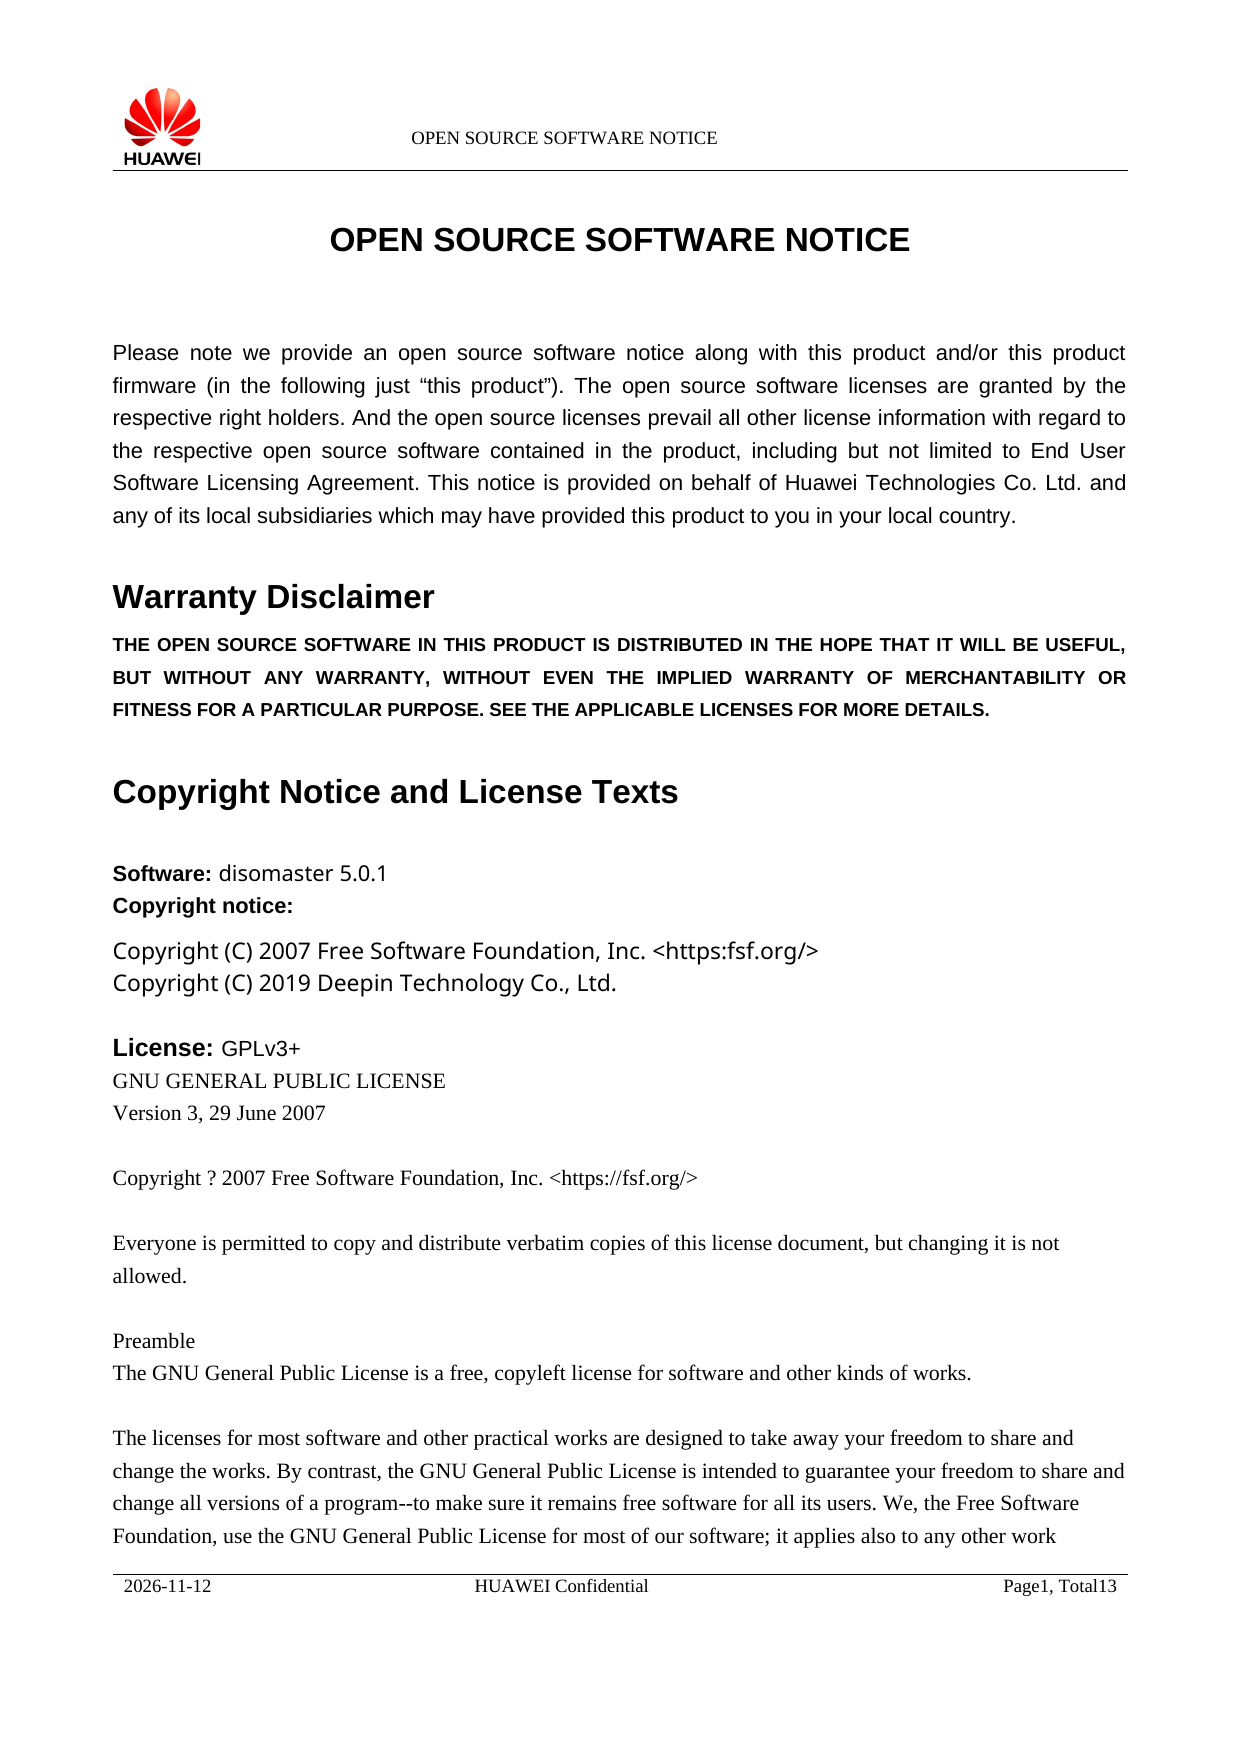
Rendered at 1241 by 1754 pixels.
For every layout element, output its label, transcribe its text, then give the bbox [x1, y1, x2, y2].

text Copyright Notice and License Texts [112, 759, 1128, 824]
text OPEN SOURCE SOFTWARE NOTICE [112, 206, 1128, 271]
text Warranty Disclaimer [112, 564, 1128, 629]
title Software: disomaster 5.0.1 [112, 856, 1128, 889]
text Copyright (C) 2007 Free Software Foundation, Inc. <https:fsf.org/> Copyright (C) 2019 Deepin Technology Co., Ltd. [112, 934, 1128, 1031]
text Please note we provide an open source software notice along with this product and/or this product firmware (in the following just “this product”). The open source software licenses are granted by the respective right holders. And the open source licenses prevail all other license information with regard to the respective open source software contained in the product, including but not limited to End User Software Licensing Agreement. This notice is provided on behalf of Huawei Technologies Co. Ltd. and any of its local subsidiaries which may have provided this product to you in your local country. [112, 336, 1128, 531]
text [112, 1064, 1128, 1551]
text License: GPLv3+ [112, 1031, 1128, 1064]
text Copyright notice: [112, 889, 1128, 921]
picture [124, 88, 201, 165]
text The open source software in this product is distributed in the hope that it will be useful, but WITHOUT ANY WARRANTY, without even the implied warranty of MERCHANTABILITY or FITNESS FOR A PARTICULAR PURPOSE. See the applicable licenses for more details. [112, 629, 1128, 726]
